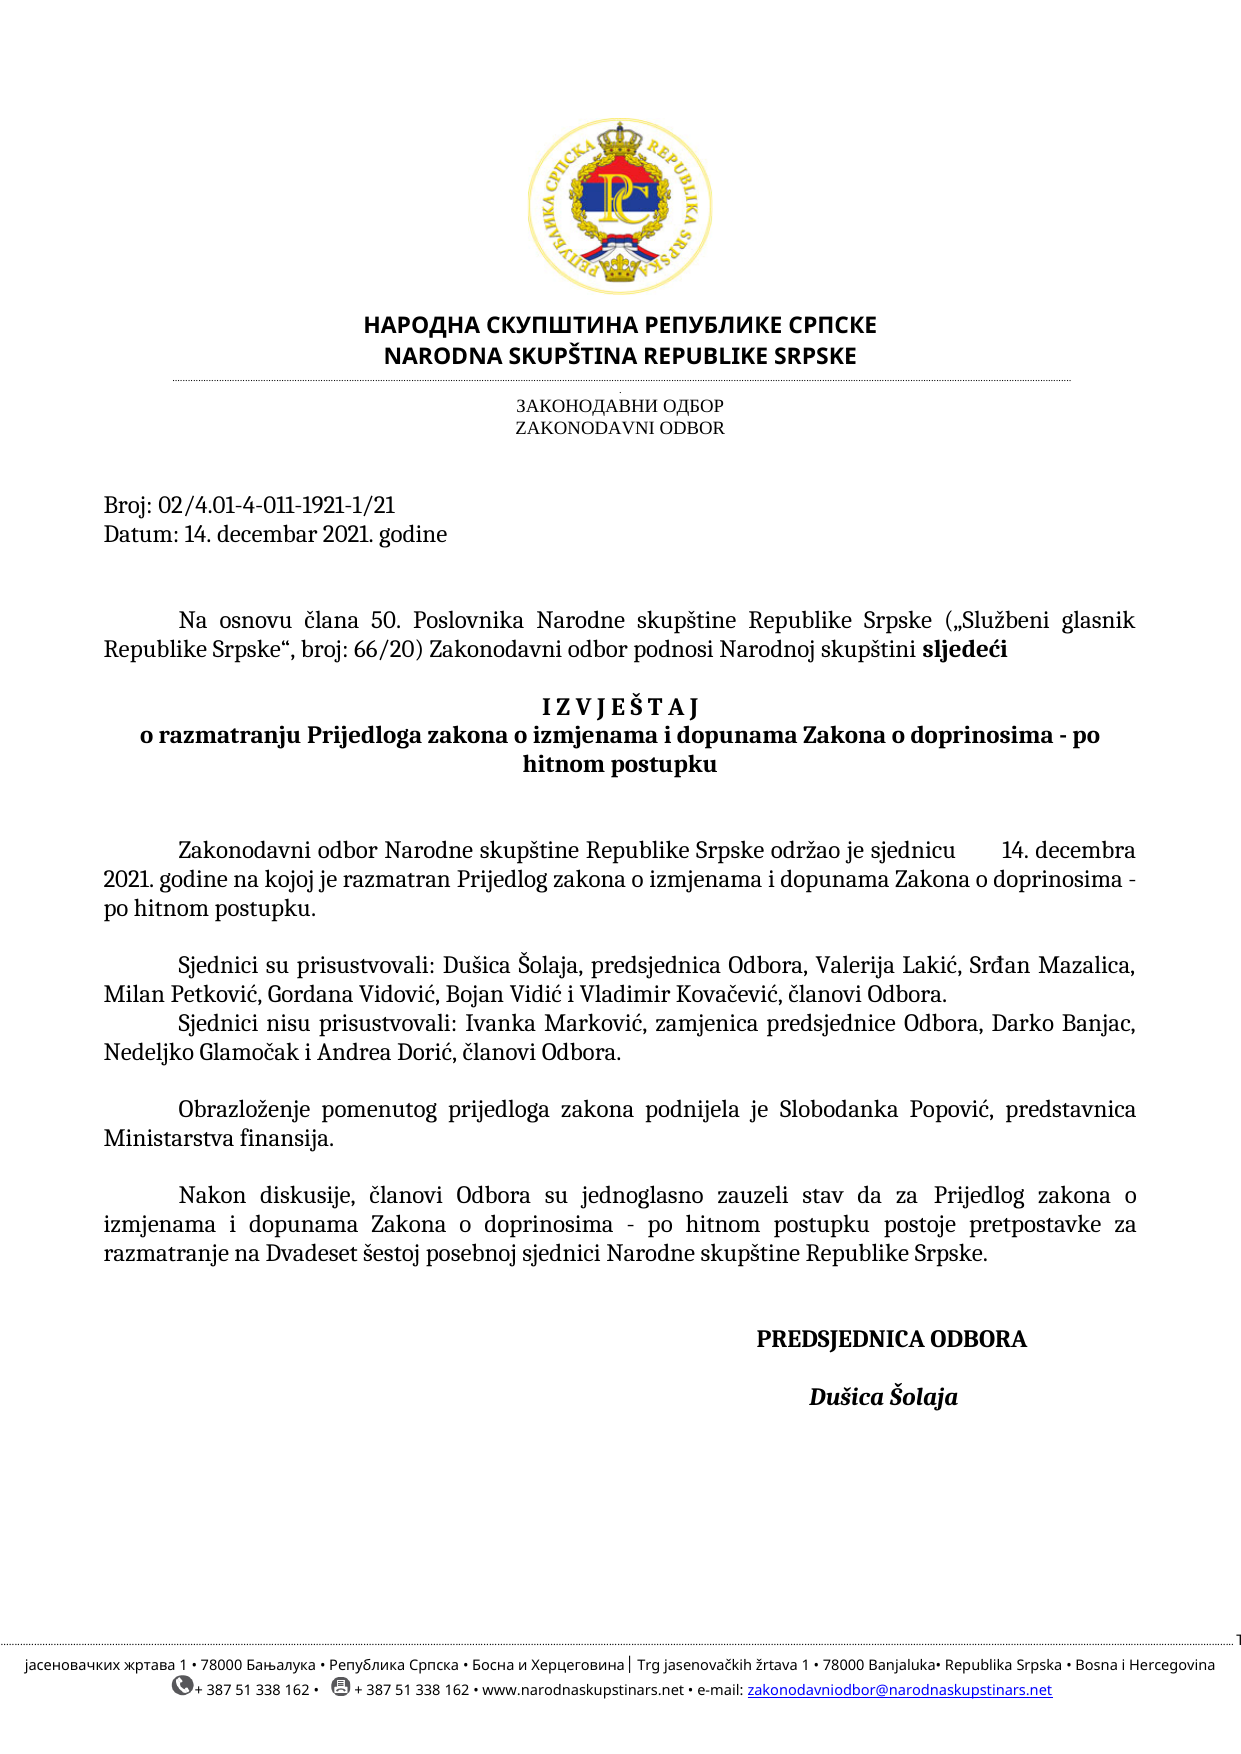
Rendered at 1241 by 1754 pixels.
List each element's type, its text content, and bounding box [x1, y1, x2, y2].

text Sjednici nisu prisustvovali: Ivanka Marković, zamjenica predsjednice Odbora, Darko Banjac, Nedeljko Glamočak i Andrea Dorić, članovi Odbora. [103, 1009, 1137, 1066]
text Nakon diskusije, članovi Odbora su jednoglasno zauzeli stav da za Prijedlog zakona o izmjenama i dopunama Zakona o doprinosima - po hitnom postupku postoje pretpostavke za razmatranje na Dvadeset šestoj posebnoj sjednici Narodne skupštine Republike Srpske. [103, 1181, 1137, 1267]
text Sjednici su prisustvovali: Dušica Šolaja, predsjednica Odbora, Valerija Lakić, Srđan Mazalica, Milan Petković, Gordana Vidović, Bojan Vidić i Vladimir Kovačević, članovi Odbora. [103, 951, 1137, 1009]
text I Z V J E Š T A J [103, 692, 1137, 721]
text PREDSJEDNICA ODBORA [103, 1325, 1137, 1354]
text Obrazloženje pomenutog prijedloga zakona podnijela je Slobodanka Popović, predstavnica Ministarstva finansija. [103, 1095, 1137, 1152]
text o razmatranju Prijedloga zakona o izmjenama i dopunama Zakona o doprinosima - po hitnom postupku [103, 721, 1137, 779]
text Broj: 02/4.01-4-011-1921-1/21 [103, 491, 1137, 520]
text Zakonodavni odbor Narodne skupštine Republike Srpske održao je sjednicu 14. decembra 2021. godine na kojoj je razmatran Prijedlog zakona o izmjenama i dopunama Zakona o doprinosima - po hitnom postupku. [103, 836, 1137, 922]
text Dušica Šolaja [103, 1382, 1137, 1411]
text Na osnovu člana 50. Poslovnika Narodne skupštine Republike Srpske („Službeni glasnik Republike Srpske“, broj: 66/20) Zakonodavni odbor podnosi Narodnoj skupštini sljedeći [103, 606, 1137, 664]
text Datum: 14. decembar 2021. godine [103, 520, 1137, 549]
